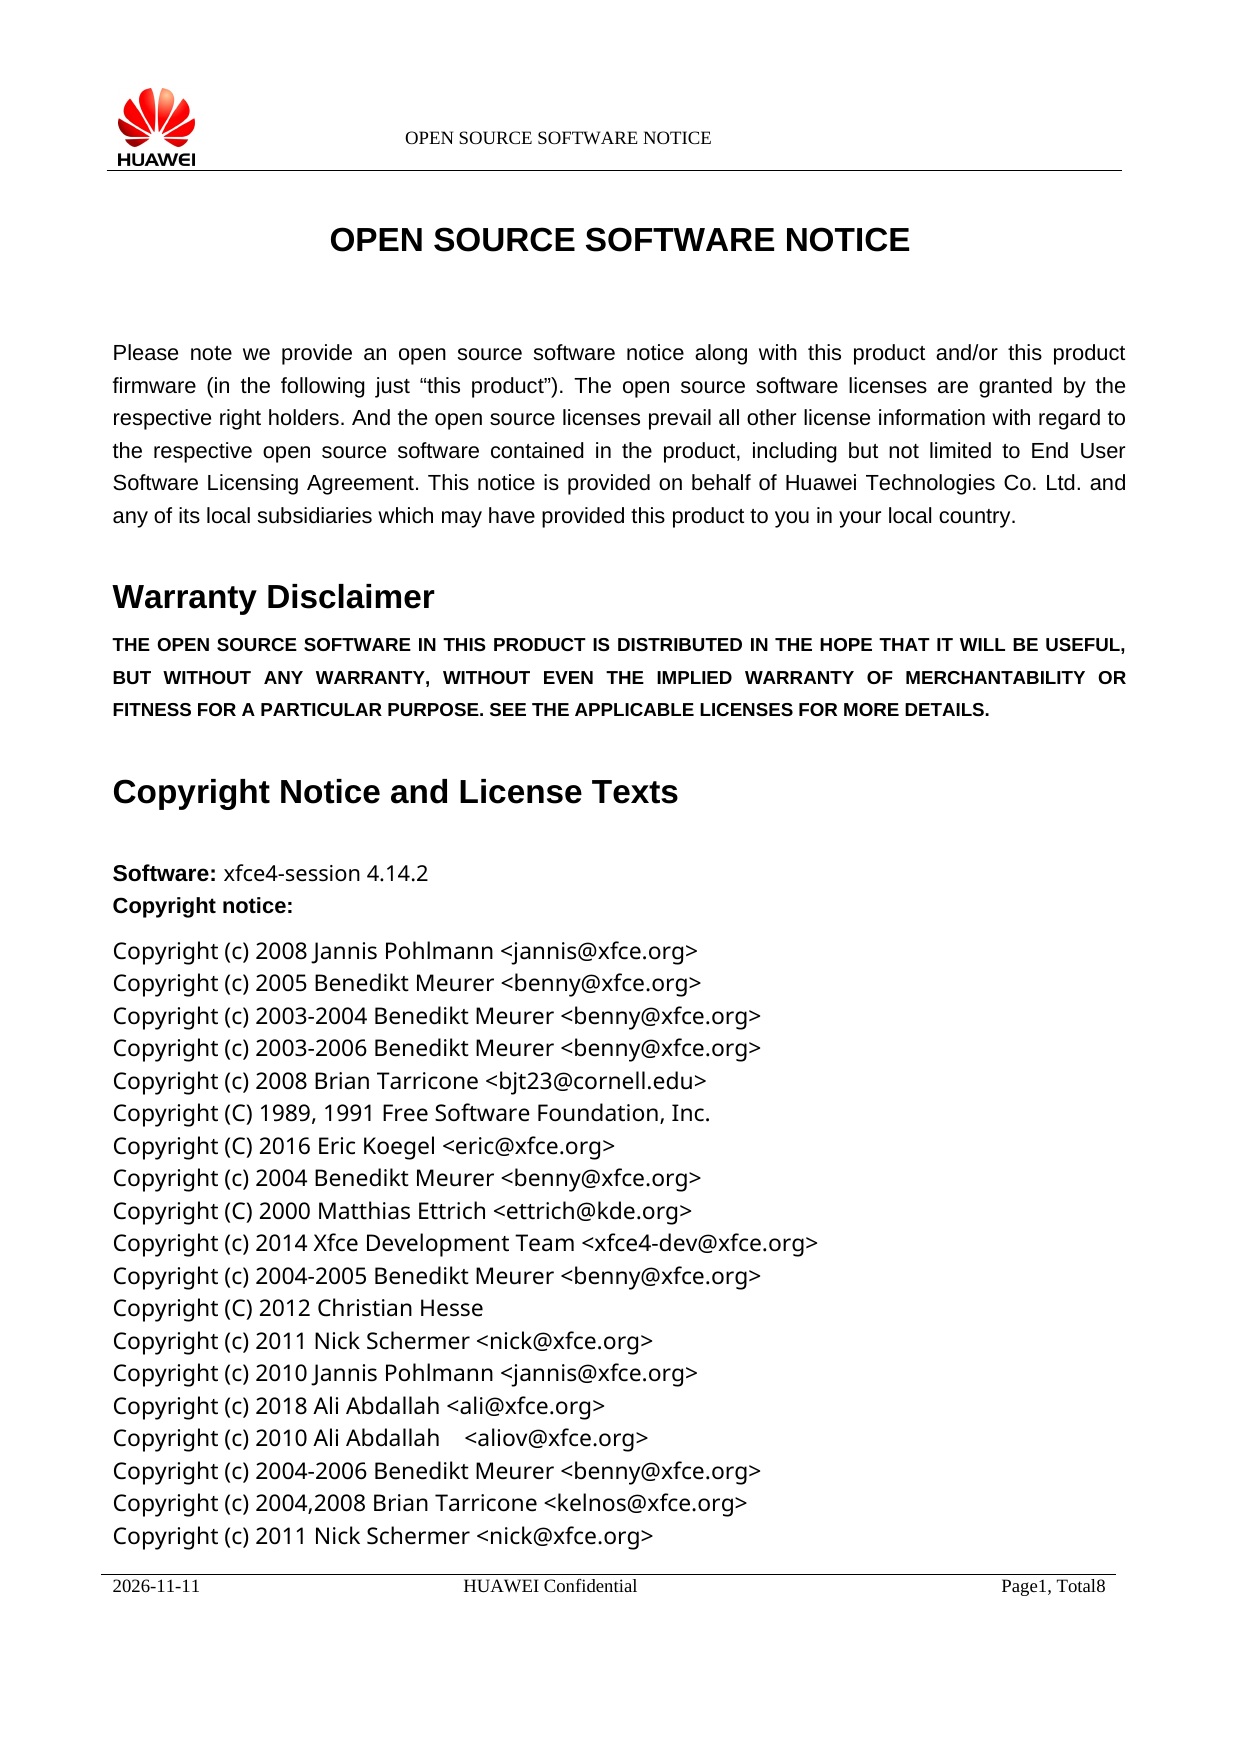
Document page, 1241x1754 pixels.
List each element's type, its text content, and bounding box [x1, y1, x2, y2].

text Copyright notice: [112, 889, 1128, 921]
text OPEN SOURCE SOFTWARE NOTICE [112, 206, 1128, 271]
text Please note we provide an open source software notice along with this product and/or this product firmware (in the following just “this product”). The open source software licenses are granted by the respective right holders. And the open source licenses prevail all other license information with regard to the respective open source software contained in the product, including but not limited to End User Software Licensing Agreement. This notice is provided on behalf of Huawei Technologies Co. Ltd. and any of its local subsidiaries which may have provided this product to you in your local country. [112, 336, 1128, 531]
text The open source software in this product is distributed in the hope that it will be useful, but WITHOUT ANY WARRANTY, without even the implied warranty of MERCHANTABILITY or FITNESS FOR A PARTICULAR PURPOSE. See the applicable licenses for more details. [112, 629, 1128, 726]
title Software: xfce4-session 4.14.2 [112, 856, 1128, 889]
picture [118, 88, 195, 166]
text Warranty Disclaimer [112, 564, 1128, 629]
text Copyright Notice and License Texts [112, 759, 1128, 824]
